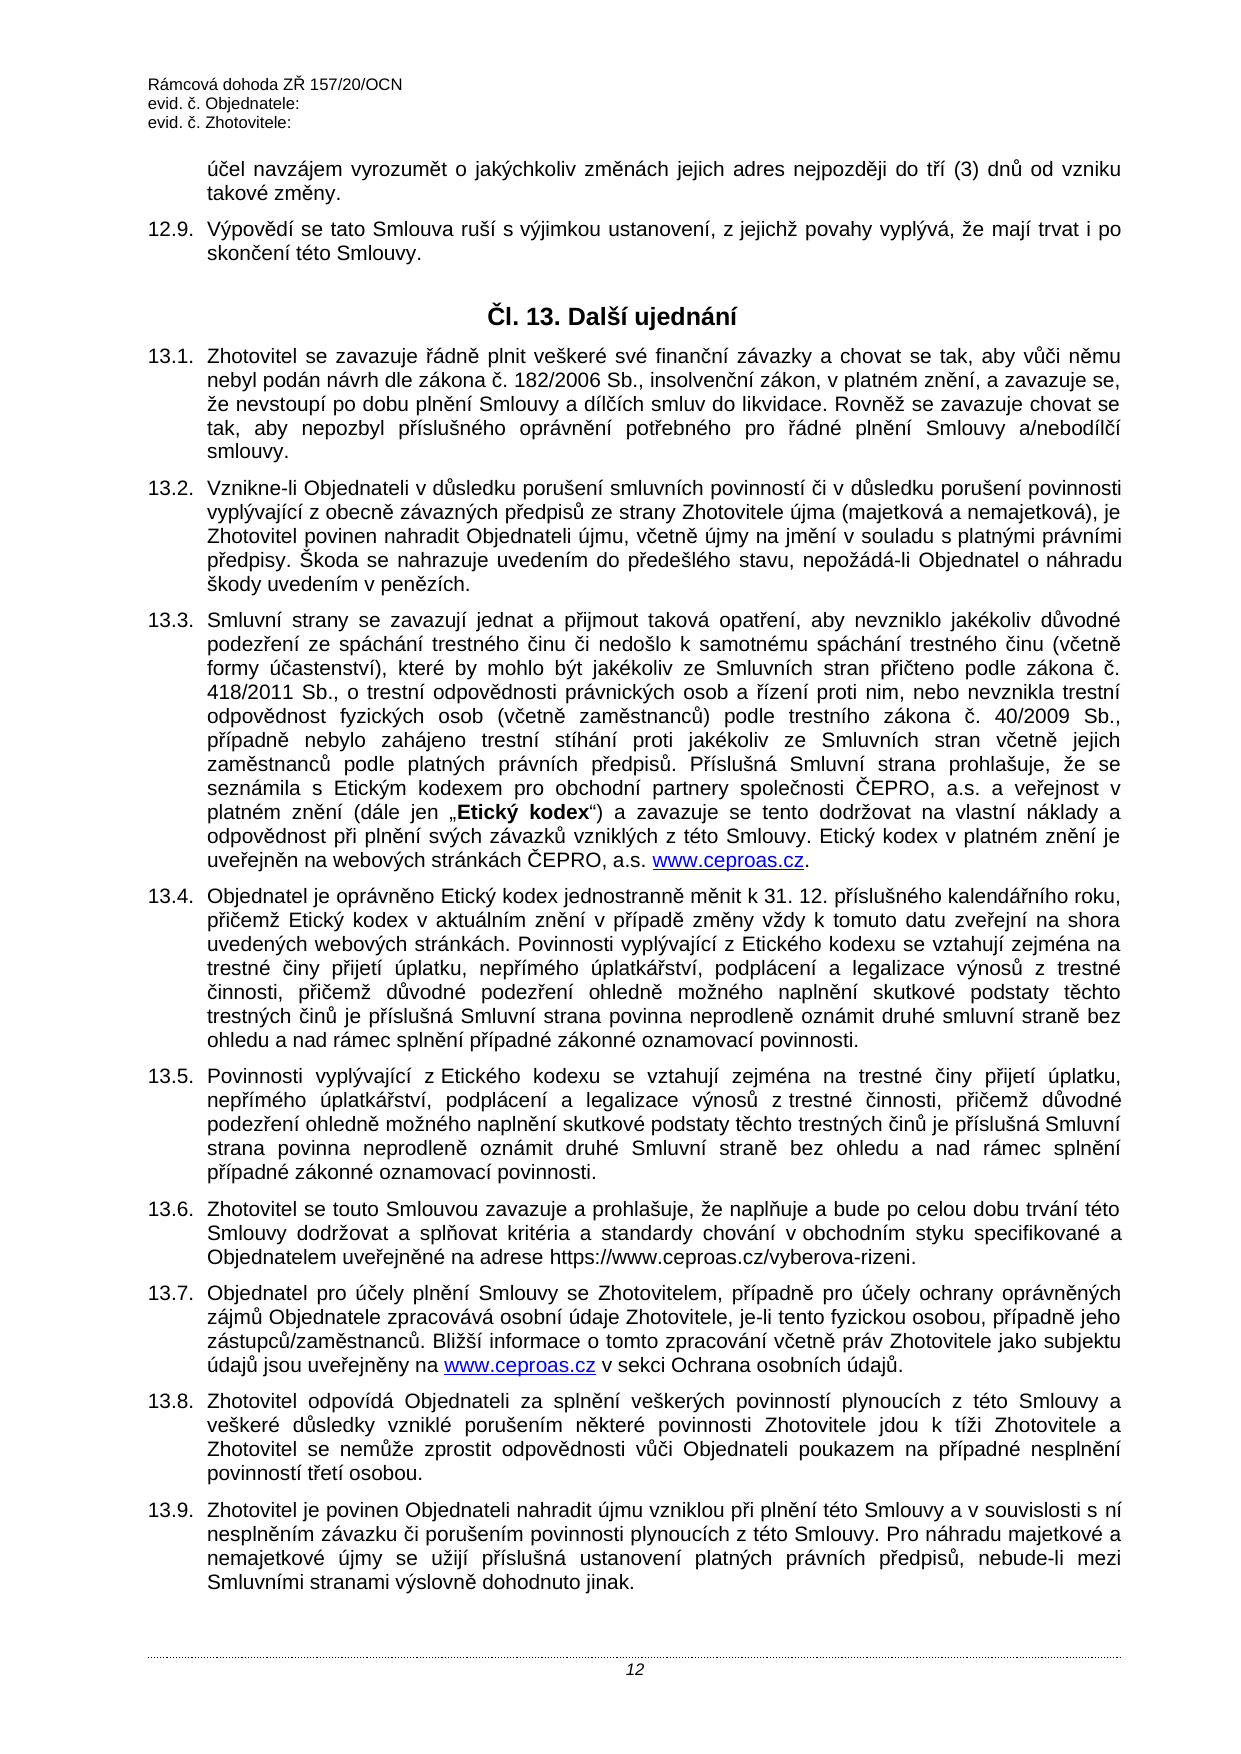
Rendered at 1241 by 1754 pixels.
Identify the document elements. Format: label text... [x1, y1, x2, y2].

list Zhotovitel se zavazuje řádně plnit veškeré své finanční závazky a chovat se tak, aby vůči němu nebyl podán návrh dle zákona č. 182/2006 Sb., insolvenční zákon, v platném znění, a zavazuje se, že nevstoupí po dobu plnění Smlouvy a dílčích smluv do likvidace. Rovněž se zavazuje chovat se tak, aby nepozbyl příslušného oprávnění potřebného pro řádné plnění Smlouvy a/nebodílčí smlouvy. [148, 343, 1122, 463]
list Smluvní strany se zavazují jednat a přijmout taková opatření, aby nevzniklo jakékoliv důvodné podezření ze spáchání trestného činu či nedošlo k samotnému spáchání trestného činu (včetně formy účastenství), které by mohlo být jakékoliv ze Smluvních stran přičteno podle zákona č. 418/2011 Sb., o trestní odpovědnosti právnických osob a řízení proti nim, nebo nevznikla trestní odpovědnost fyzických osob (včetně zaměstnanců) podle trestního zákona č. 40/2009 Sb., případně nebylo zahájeno trestní stíhání proti jakékoliv ze Smluvních stran včetně jejich zaměstnanců podle platných právních předpisů. Příslušná Smluvní strana prohlašuje, že se seznámila s Etickým kodexem pro obchodní partnery společnosti ČEPRO, a.s. a veřejnost v platném znění (dále jen „Etický kodex“) a zavazuje se tento dodržovat na vlastní náklady a odpovědnost při plnění svých závazků vzniklých z této Smlouvy. Etický kodex v platném znění je uveřejněn na webových stránkách ČEPRO, a.s. www.ceproas.cz. [148, 608, 1122, 872]
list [148, 156, 1122, 204]
list Výpovědí se tato Smlouva ruší s výjimkou ustanovení, z jejichž povahy vyplývá, že mají trvat i po skončení této Smlouvy. [148, 217, 1122, 265]
list Zhotovitel je povinen Objednateli nahradit újmu vzniklou při plnění této Smlouvy a v souvislosti s ní nesplněním závazku či porušením povinnosti plynoucích z této Smlouvy. Pro náhradu majetkové a nemajetkové újmy se užijí příslušná ustanovení platných právních předpisů, nebude-li mezi Smluvními stranami výslovně dohodnuto jinak. [148, 1498, 1122, 1593]
list Zhotovitel se touto Smlouvou zavazuje a prohlašuje, že naplňuje a bude po celou dobu trvání této Smlouvy dodržovat a splňovat kritéria a standardy chování v obchodním styku specifikované a Objednatelem uveřejněné na adrese https://www.ceproas.cz/vyberova-rizeni. [148, 1197, 1122, 1268]
list Objednatel je oprávněno Etický kodex jednostranně měnit k 31. 12. příslušného kalendářního roku, přičemž Etický kodex v aktuálním znění v případě změny vždy k tomuto datu zveřejní na shora uvedených webových stránkách. Povinnosti vyplývající z Etického kodexu se vztahují zejména na trestné činy přijetí úplatku, nepřímého úplatkářství, podplácení a legalizace výnosů z trestné činnosti, přičemž důvodné podezření ohledně možného naplnění skutkové podstaty těchto trestných činů je příslušná Smluvní strana povinna neprodleně oznámit druhé smluvní straně bez ohledu a nad rámec splnění případné zákonné oznamovací povinnosti. [148, 884, 1122, 1052]
list Zhotovitel odpovídá Objednateli za splnění veškerých povinností plynoucích z této Smlouvy a veškeré důsledky vzniklé porušením některé povinnosti Zhotovitele jdou k tíži Zhotovitele a Zhotovitel se nemůže zprostit odpovědnosti vůči Objednateli poukazem na případné nesplnění povinností třetí osobou. [148, 1389, 1122, 1485]
list Povinnosti vyplývající z Etického kodexu se vztahují zejména na trestné činy přijetí úplatku, nepřímého úplatkářství, podplácení a legalizace výnosů z trestné činnosti, přičemž důvodné podezření ohledně možného naplnění skutkové podstaty těchto trestných činů je příslušná Smluvní strana povinna neprodleně oznámit druhé Smluvní straně bez ohledu a nad rámec splnění případné zákonné oznamovací povinnosti. [148, 1064, 1122, 1184]
list Další ujednání [102, 302, 1122, 331]
list Vznikne-li Objednateli v důsledku porušení smluvních povinností či v důsledku porušení povinnosti vyplývající z obecně závazných předpisů ze strany Zhotovitele újma (majetková a nemajetková), je Zhotovitel povinen nahradit Objednateli újmu, včetně újmy na jmění v souladu s platnými právními předpisy. Škoda se nahrazuje uvedením do předešlého stavu, nepožádá-li Objednatel o náhradu škody uvedením v penězích. [148, 476, 1122, 596]
list Objednatel pro účely plnění Smlouvy se Zhotovitelem, případně pro účely ochrany oprávněných zájmů Objednatele zpracovává osobní údaje Zhotovitele, je-li tento fyzickou osobou, případně jeho zástupců/zaměstnanců. Bližší informace o tomto zpracování včetně práv Zhotovitele jako subjektu údajů jsou uveřejněny na www.ceproas.cz v sekci Ochrana osobních údajů. [148, 1281, 1122, 1377]
